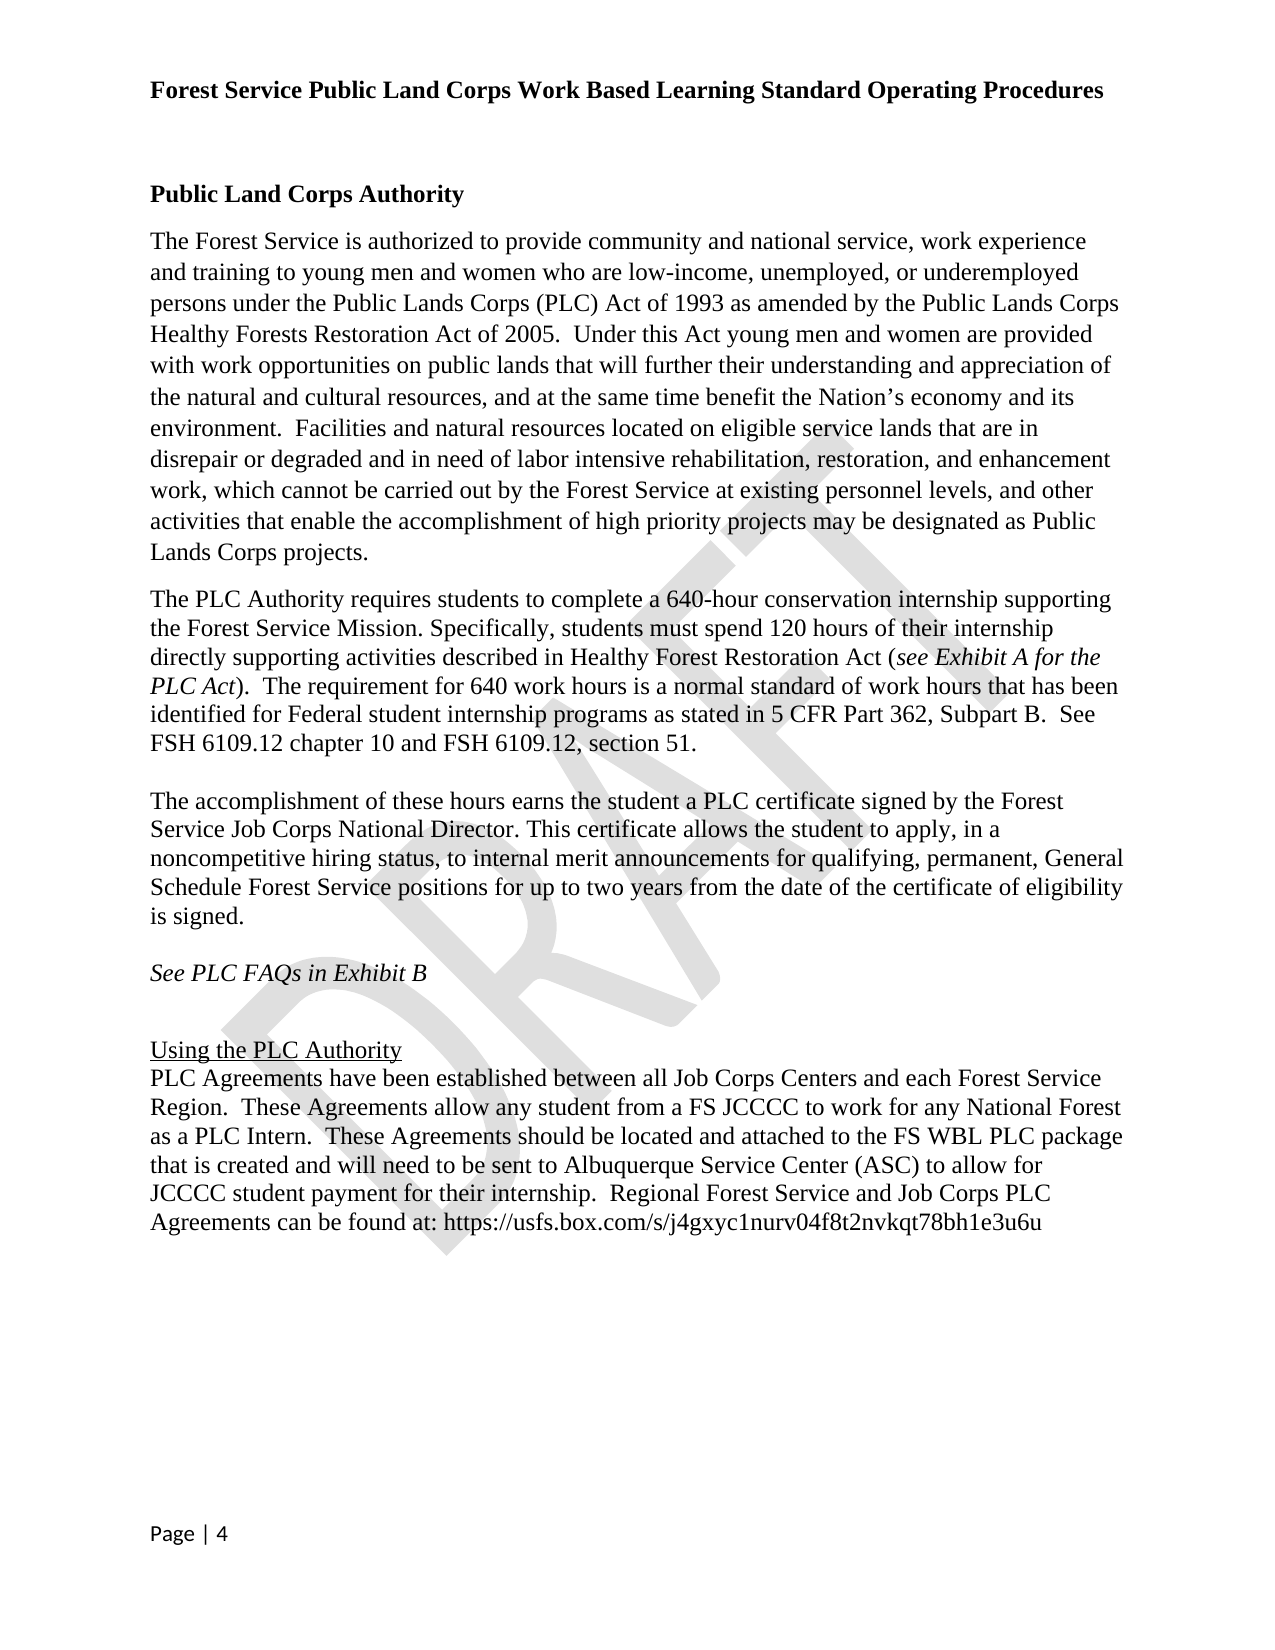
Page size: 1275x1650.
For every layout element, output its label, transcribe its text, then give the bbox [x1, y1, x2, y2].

text Public Land Corps Authority [150, 179, 1125, 207]
list See PLC FAQs in Exhibit B [150, 958, 1125, 987]
text PLC Agreements have been established between all Job Corps Centers and each Forest Service Region. These Agreements allow any student from a FS JCCCC to work for any National Forest as a PLC Intern. These Agreements should be located and attached to the FS WBL PLC package that is created and will need to be sent to Albuquerque Service Center (ASC) to allow for JCCCC student payment for their internship. Regional Forest Service and Job Corps PLC Agreements can be found at: https://usfs.box.com/s/j4gxyc1nurv04f8t2nvkqt78bh1e3u6u [150, 1063, 1125, 1236]
text The Forest Service is authorized to provide community and national service, work experience and training to young men and women who are low-income, unemployed, or underemployed persons under the Public Lands Corps (PLC) Act of 1993 as amended by the Public Lands Corps Healthy Forests Restoration Act of 2005. Under this Act young men and women are provided with work opportunities on public lands that will further their understanding and appreciation of the natural and cultural resources, and at the same time benefit the Nation’s economy and its environment. Facilities and natural resources located on eligible service lands that are in disrepair or degraded and in need of labor intensive rehabilitation, restoration, and enhancement work, which cannot be carried out by the Forest Service at existing personnel levels, and other activities that enable the accomplishment of high priority projects may be designated as Public Lands Corps projects. [150, 226, 1125, 566]
list The accomplishment of these hours earns the student a PLC certificate signed by the Forest Service Job Corps National Director. This certificate allows the student to apply, in a noncompetitive hiring status, to internal merit announcements for qualifying, permanent, General Schedule Forest Service positions for up to two years from the date of the certificate of eligibility is signed. [150, 786, 1125, 929]
list The PLC Authority requires students to complete a 640-hour conservation internship supporting the Forest Service Mission. Specifically, students must spend 120 hours of their internship directly supporting activities described in Healthy Forest Restoration Act (see Exhibit A for the PLC Act). The requirement for 640 work hours is a normal standard of work hours that has been identified for Federal student internship programs as stated in 5 CFR Part 362, Subpart B. See FSH 6109.12 chapter 10 and FSH 6109.12, section 51. [150, 584, 1125, 757]
text Using the PLC Authority [150, 1035, 1125, 1063]
